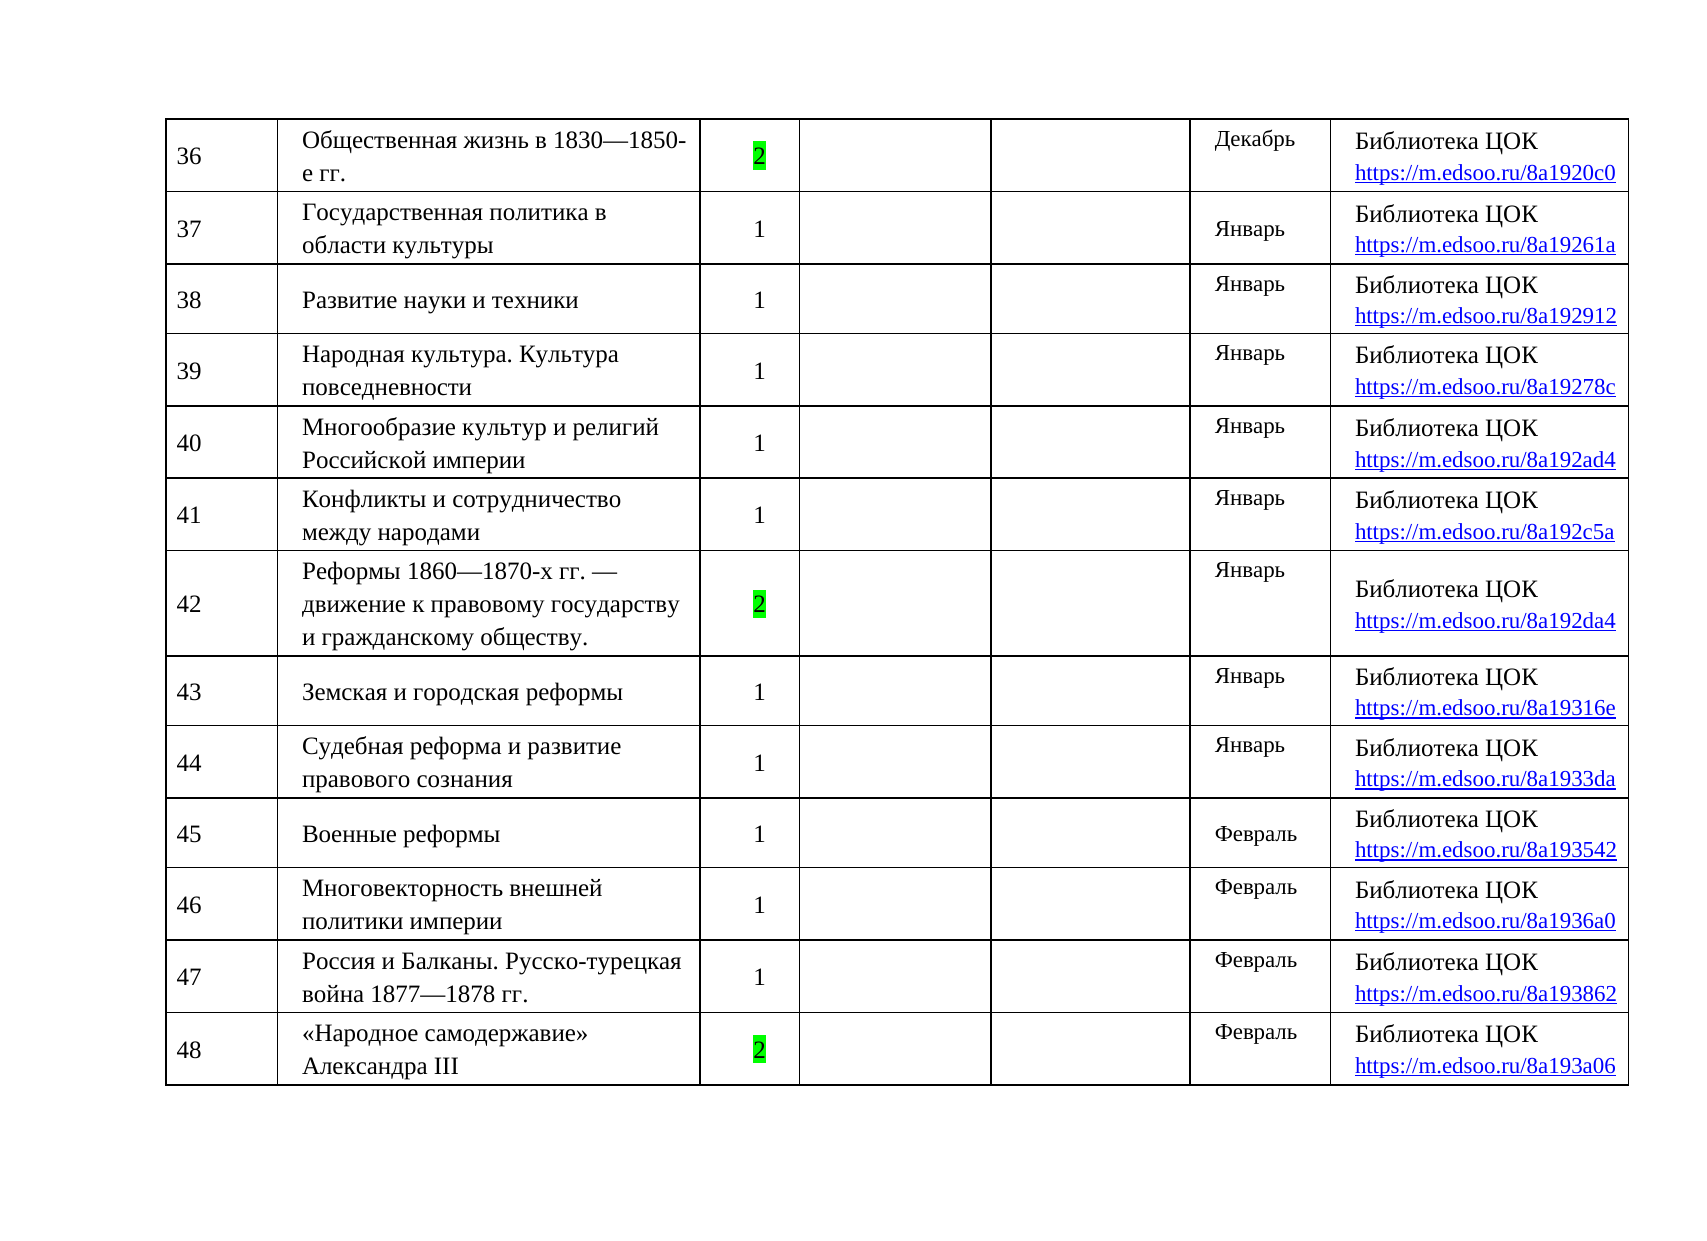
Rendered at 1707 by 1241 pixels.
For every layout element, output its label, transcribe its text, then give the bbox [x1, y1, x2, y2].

table_cell [992, 799, 1189, 867]
table_cell Военные реформы [278, 799, 699, 867]
table_cell [992, 551, 1189, 655]
table_cell Январь [1191, 192, 1330, 263]
table_cell 47 [167, 941, 277, 1011]
table_cell 45 [167, 799, 277, 867]
table_cell Январь [1191, 657, 1330, 725]
table_cell 40 [167, 407, 277, 477]
table_cell Многообразие культур и религий Российской империи [278, 407, 699, 477]
table_cell Январь [1191, 726, 1330, 797]
table_cell Февраль [1191, 941, 1330, 1011]
table_cell 1 [701, 726, 799, 797]
table_cell 41 [167, 479, 277, 550]
table_cell [800, 192, 990, 263]
table_cell [800, 1013, 990, 1084]
table_cell Библиотека ЦОК https://m.edsoo.ru/8a192da4 [1331, 551, 1628, 655]
table_cell 1 [701, 192, 799, 263]
table_cell 39 [167, 334, 277, 405]
table_cell Библиотека ЦОК https://m.edsoo.ru/8a193a06 [1331, 1013, 1628, 1084]
table_cell [800, 407, 990, 477]
table_cell Библиотека ЦОК https://m.edsoo.ru/8a1933da [1331, 726, 1628, 797]
table_cell 42 [167, 551, 277, 655]
table_cell Библиотека ЦОК https://m.edsoo.ru/8a19316e [1331, 657, 1628, 725]
table_cell [800, 265, 990, 332]
table_cell Февраль [1191, 799, 1330, 867]
table_cell 44 [167, 726, 277, 797]
table_cell «Народное самодержавие» Александра III [278, 1013, 699, 1084]
table_cell 38 [167, 265, 277, 332]
table_cell [992, 868, 1189, 939]
table_cell Библиотека ЦОК https://m.edsoo.ru/8a19261a [1331, 192, 1628, 263]
table_cell Январь [1191, 334, 1330, 405]
table_cell Развитие науки и техники [278, 265, 699, 332]
table_cell Библиотека ЦОК https://m.edsoo.ru/8a1920c0 [1331, 120, 1628, 191]
table_cell 1 [701, 799, 799, 867]
table_cell Конфликты и сотрудничество между народами [278, 479, 699, 550]
table_cell Февраль [1191, 868, 1330, 939]
table_cell [992, 334, 1189, 405]
table_cell 36 [167, 120, 277, 191]
table_cell [800, 334, 990, 405]
table_cell [800, 479, 990, 550]
table_cell [800, 657, 990, 725]
table_cell Библиотека ЦОК https://m.edsoo.ru/8a192912 [1331, 265, 1628, 332]
table_cell Реформы 1860—1870-х гг. — движение к правовому государству и гражданскому обществу. [278, 551, 699, 655]
table_cell 1 [701, 265, 799, 332]
table_cell [992, 407, 1189, 477]
table_cell 2 [701, 1013, 799, 1084]
table_cell Библиотека ЦОК https://m.edsoo.ru/8a193862 [1331, 941, 1628, 1011]
table_cell Январь [1191, 407, 1330, 477]
table_cell 43 [167, 657, 277, 725]
table_cell Библиотека ЦОК https://m.edsoo.ru/8a1936a0 [1331, 868, 1628, 939]
table_cell 1 [701, 479, 799, 550]
table_cell Январь [1191, 265, 1330, 332]
table_cell [992, 265, 1189, 332]
table_cell Земская и городская реформы [278, 657, 699, 725]
table_cell Судебная реформа и развитие правового сознания [278, 726, 699, 797]
table_cell Народная культура. Культура повседневности [278, 334, 699, 405]
table_cell [992, 192, 1189, 263]
table_cell [800, 799, 990, 867]
table_cell [992, 657, 1189, 725]
table_cell [800, 120, 990, 191]
table_cell Государственная политика в области культуры [278, 192, 699, 263]
table_cell [800, 941, 990, 1011]
table_cell Январь [1191, 479, 1330, 550]
table_cell [800, 726, 990, 797]
table_cell Библиотека ЦОК https://m.edsoo.ru/8a19278c [1331, 334, 1628, 405]
table_cell Многовекторность внешней политики империи [278, 868, 699, 939]
table_cell Декабрь [1191, 120, 1330, 191]
table_cell [992, 479, 1189, 550]
table_cell 1 [701, 657, 799, 725]
table_cell [800, 868, 990, 939]
table_cell Январь [1191, 551, 1330, 655]
table_cell Февраль [1191, 1013, 1330, 1084]
table_cell 48 [167, 1013, 277, 1084]
table_cell 2 [701, 551, 799, 655]
table_cell Общественная жизнь в 1830—1850-е гг. [278, 120, 699, 191]
table_cell [800, 551, 990, 655]
table_cell Библиотека ЦОК https://m.edsoo.ru/8a192c5a [1331, 479, 1628, 550]
table_cell 37 [167, 192, 277, 263]
table_cell 46 [167, 868, 277, 939]
table_cell Библиотека ЦОК https://m.edsoo.ru/8a193542 [1331, 799, 1628, 867]
table_cell 1 [701, 941, 799, 1011]
table_cell 1 [701, 334, 799, 405]
table_cell [992, 726, 1189, 797]
table_cell 1 [701, 868, 799, 939]
table_cell [992, 941, 1189, 1011]
table_cell Библиотека ЦОК https://m.edsoo.ru/8a192ad4 [1331, 407, 1628, 477]
table_cell 2 [701, 120, 799, 191]
table_cell 1 [701, 407, 799, 477]
table_cell Россия и Балканы. Русско-турецкая война 1877—1878 гг. [278, 941, 699, 1011]
table_cell [992, 120, 1189, 191]
table_cell [992, 1013, 1189, 1084]
